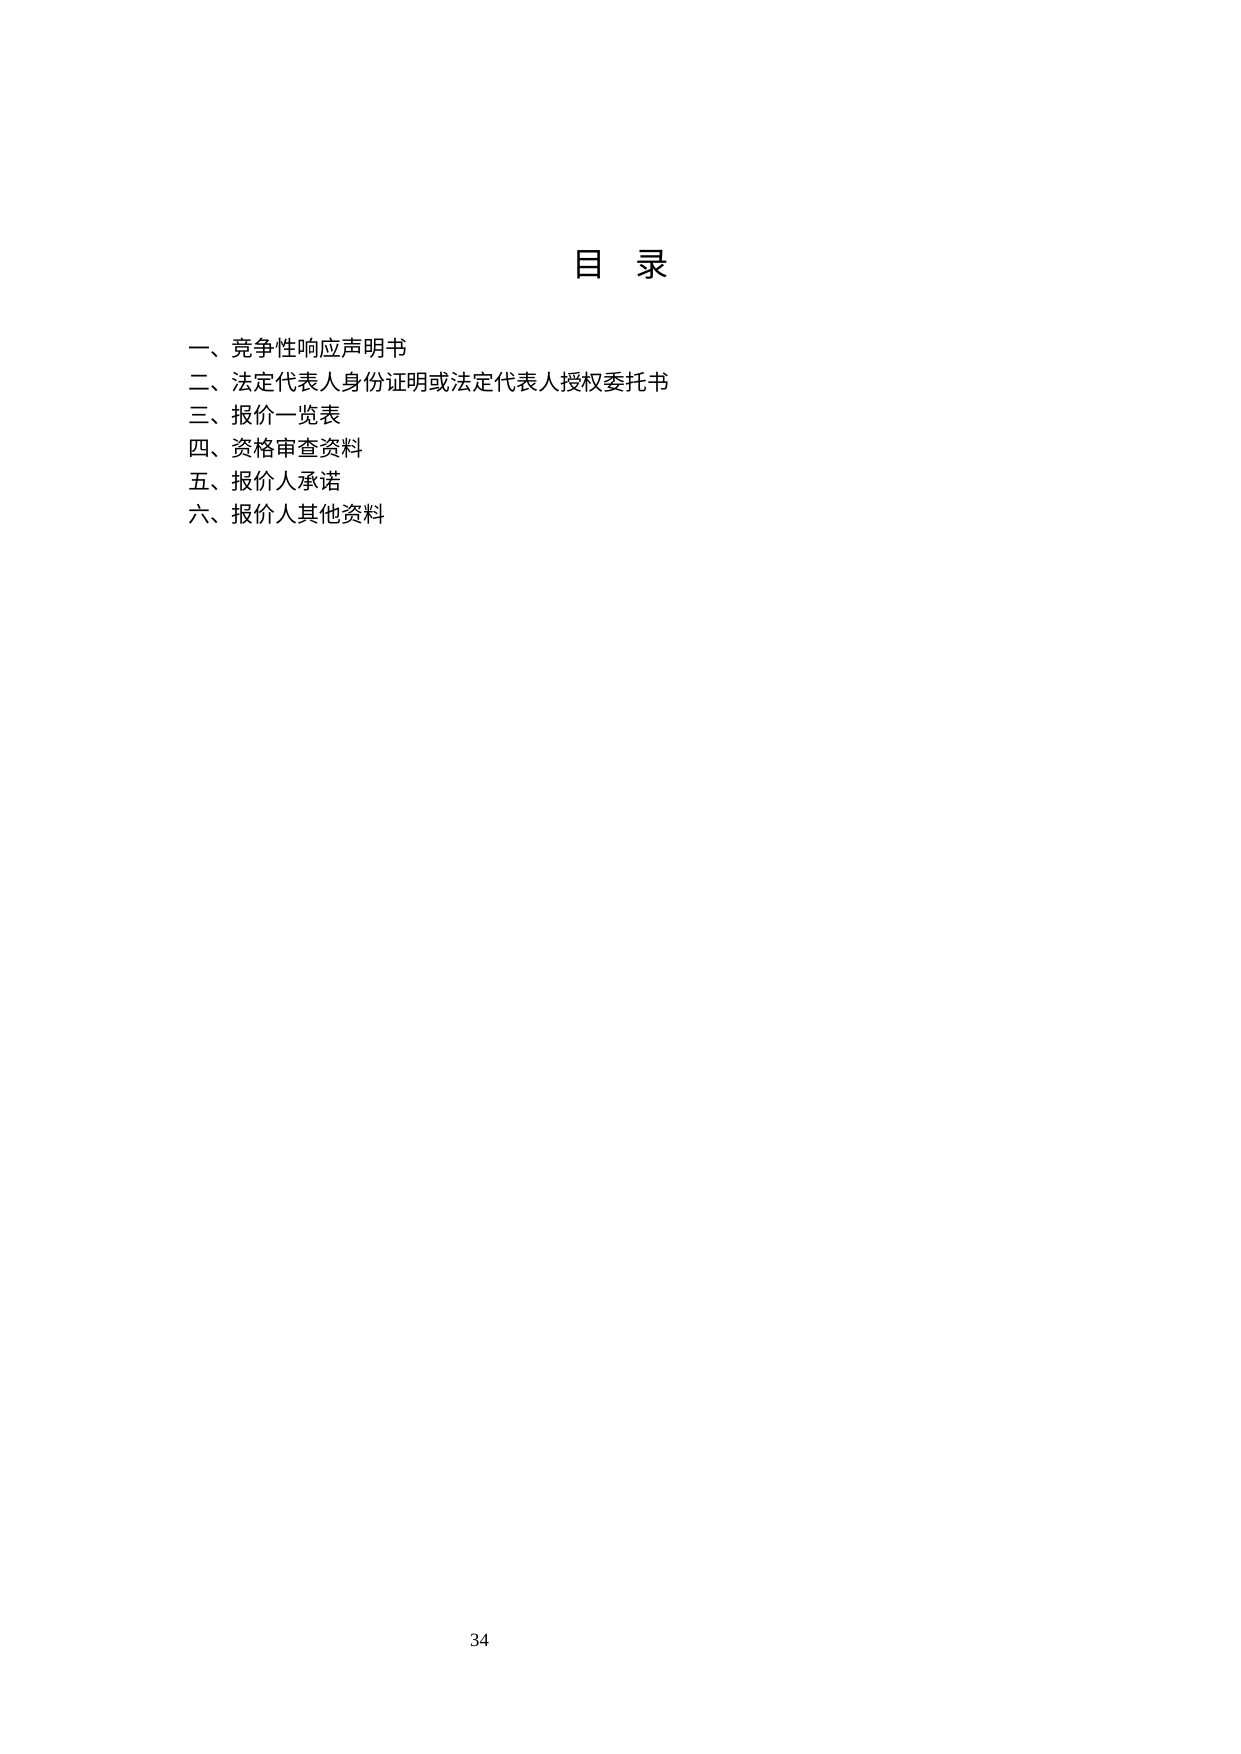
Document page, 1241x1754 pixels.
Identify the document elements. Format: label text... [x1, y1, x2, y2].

text 目 录 [188, 229, 1052, 295]
text 三、报价一览表 [188, 397, 1052, 430]
text 五、报价人承诺 [188, 463, 1052, 497]
list 二、法定代表人身份证明或法定代表人授权委托书 [188, 364, 1052, 397]
text 六、报价人其他资料 [188, 497, 1052, 530]
list 一、竞争性响应声明书 [188, 331, 1052, 364]
text 四、资格审查资料 [188, 430, 1052, 463]
